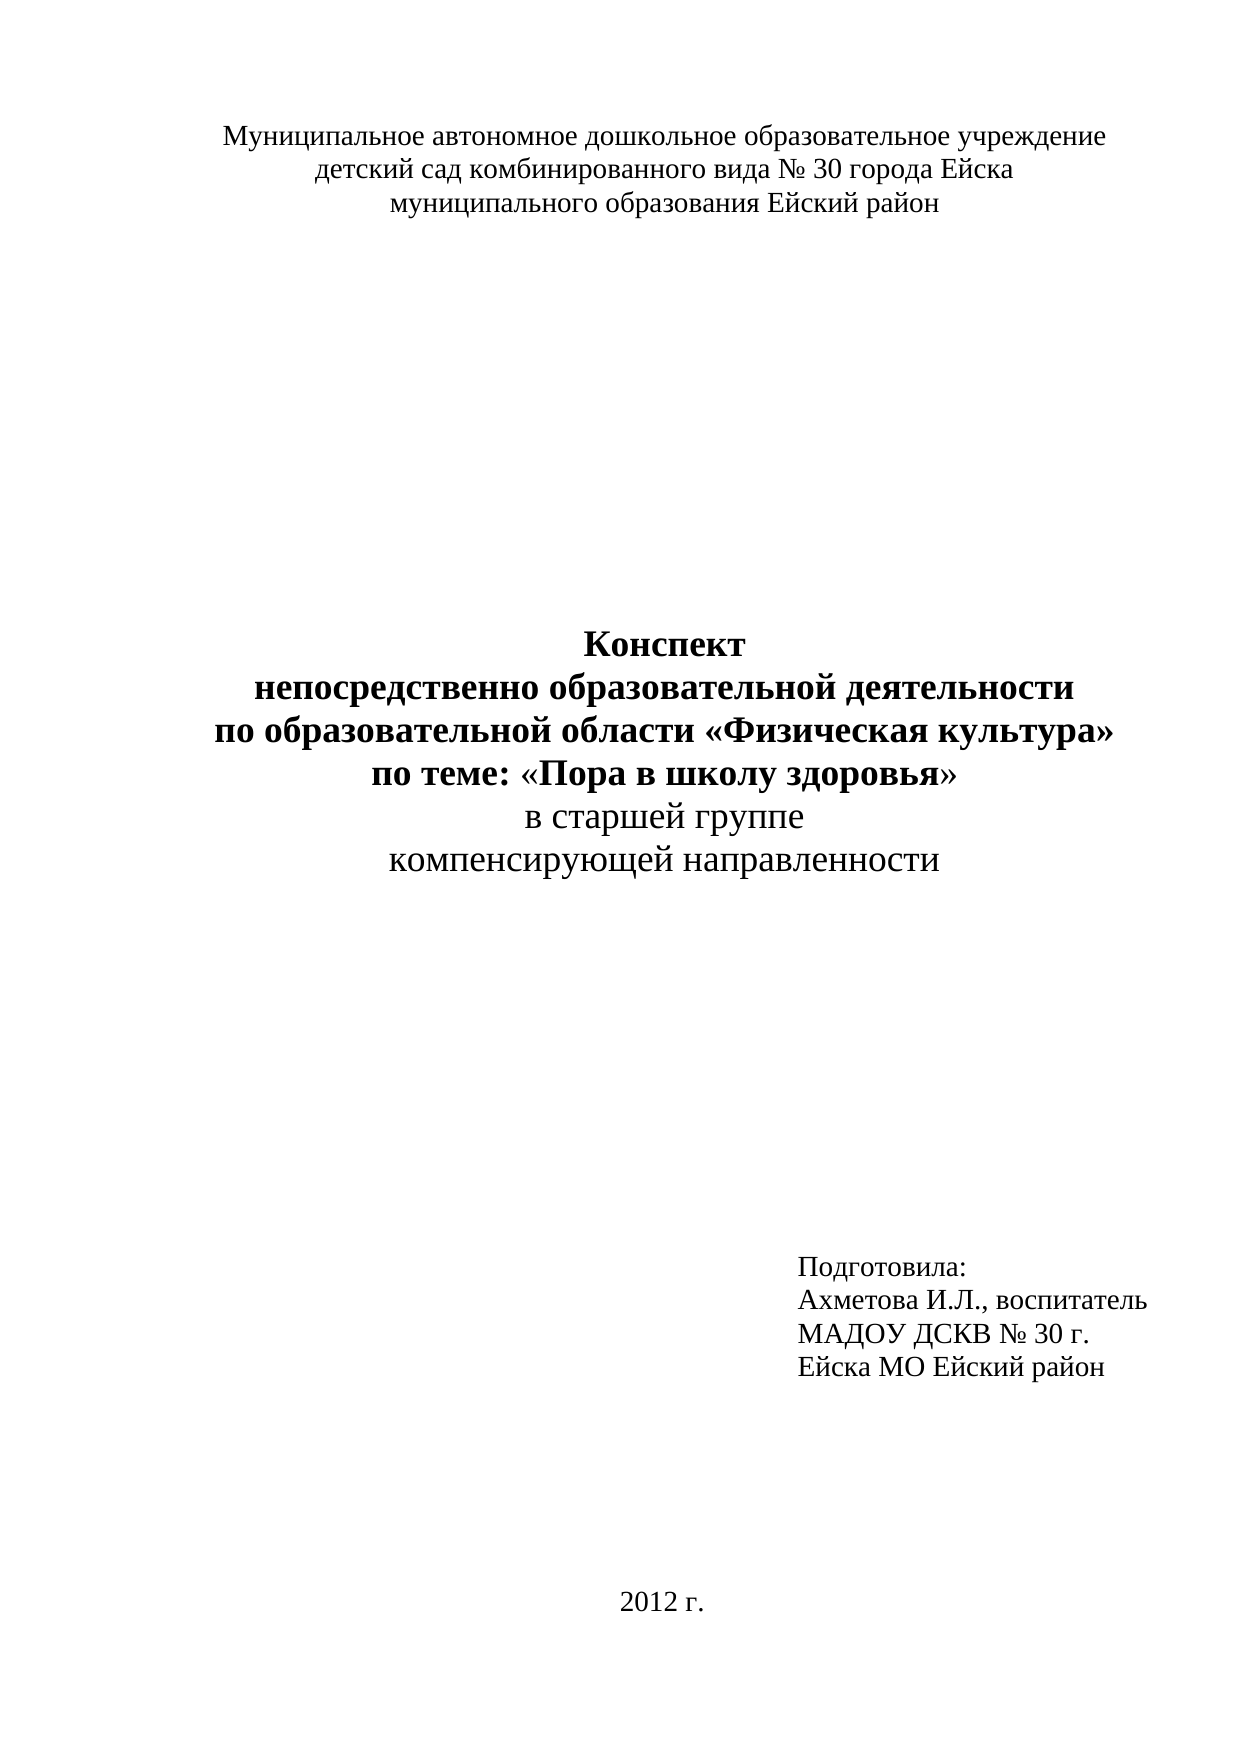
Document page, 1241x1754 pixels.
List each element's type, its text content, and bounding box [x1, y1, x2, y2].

text непосредственно образовательной деятельности [177, 664, 1152, 707]
text по образовательной области «Физическая культура» [177, 707, 1152, 751]
text муниципального образования Ейский район [177, 185, 1152, 219]
text Муниципальное автономное дошкольное образовательное учреждение детский сад комбинированного вида № 30 города Ейска [177, 118, 1152, 185]
text по теме: «Пора в школу здоровья» [177, 751, 1152, 794]
text Конспект [177, 621, 1152, 664]
text Подготовила: [797, 1249, 1152, 1282]
text компенсирующей направленности [177, 837, 1152, 880]
text Ахметова И.Л., воспитатель МАДОУ ДСКВ № 30 г. Ейска МО Ейский район [797, 1282, 1152, 1383]
text в старшей группе [177, 794, 1152, 837]
text 2012 г. [177, 1584, 1147, 1618]
